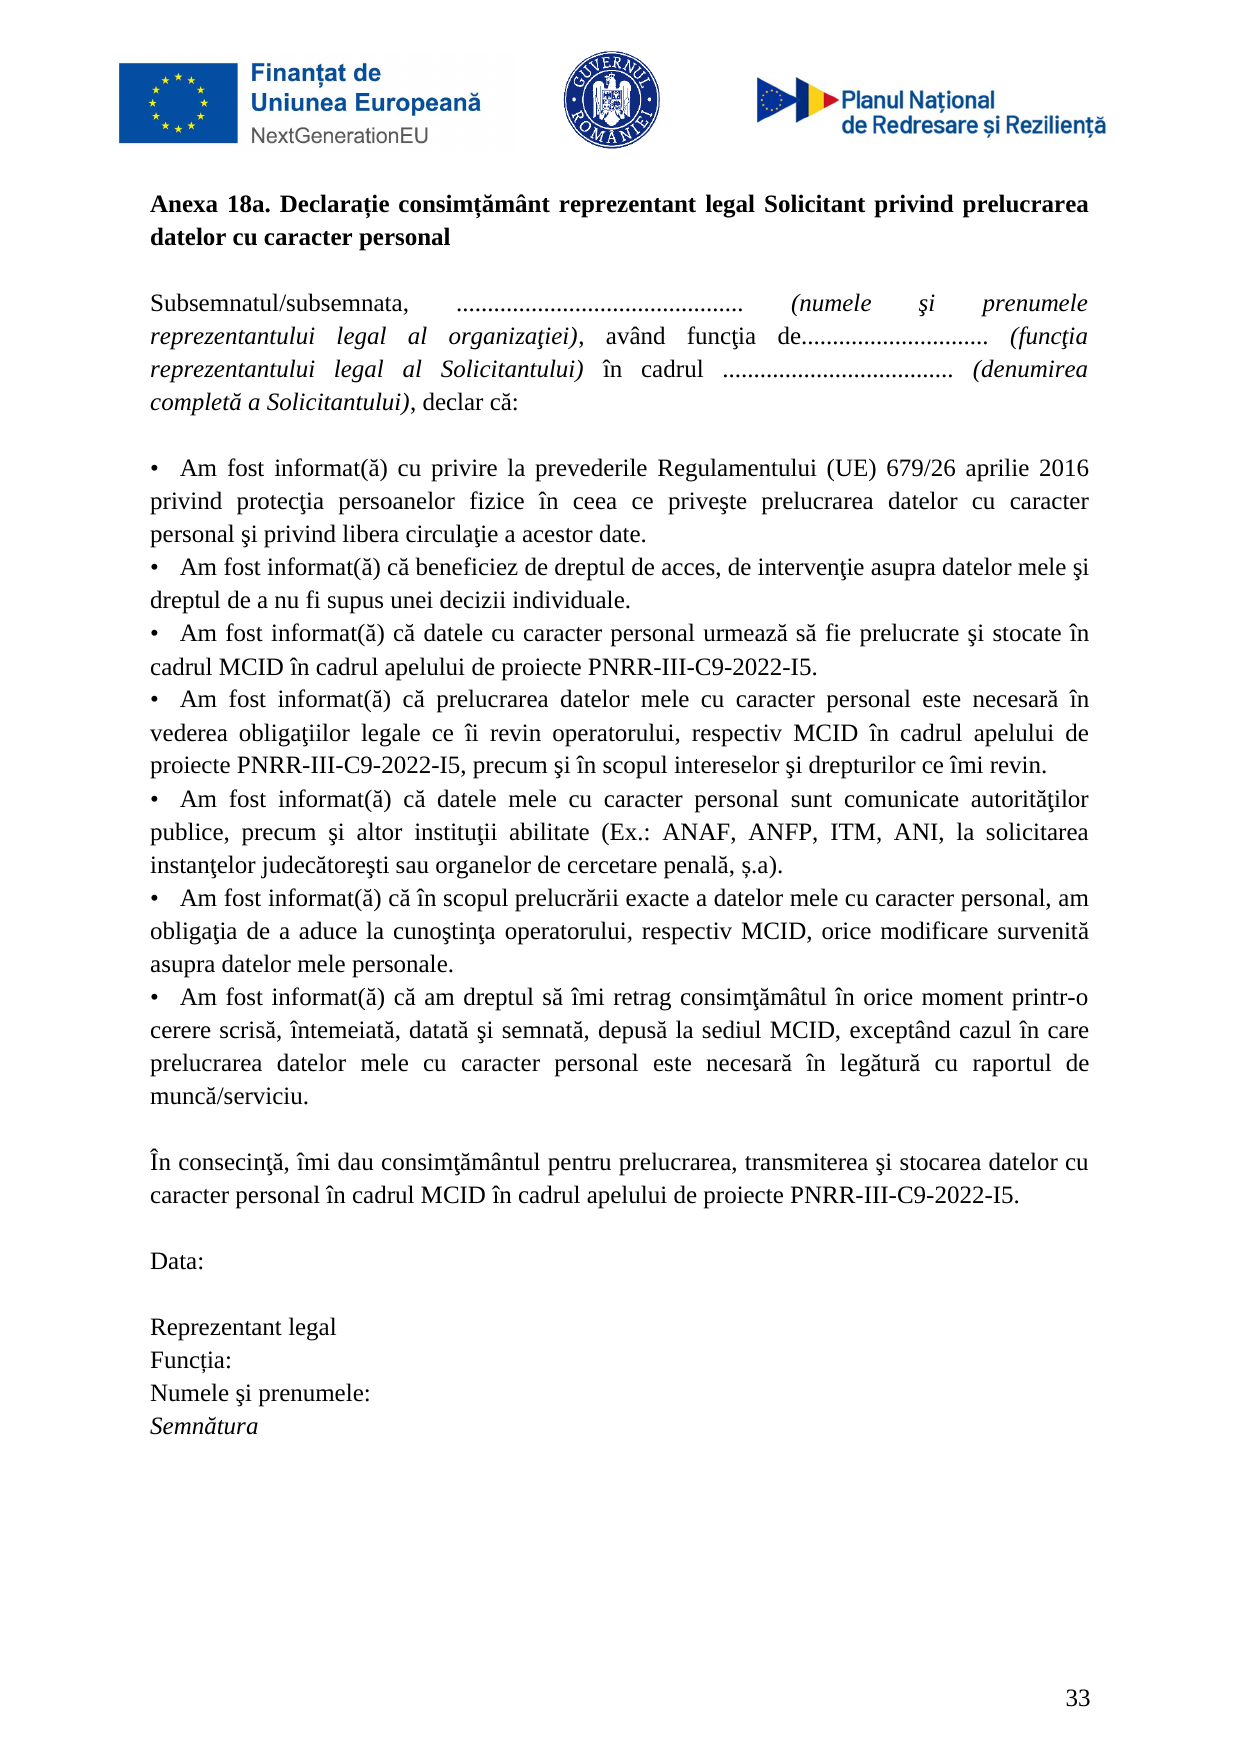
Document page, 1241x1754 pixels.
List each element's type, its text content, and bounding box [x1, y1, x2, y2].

picture [110, 50, 516, 153]
text Numele şi prenumele: [150, 1378, 1090, 1407]
picture [558, 46, 667, 150]
list Am fost informat(ă) că beneficiez de dreptul de acces, de intervenţie asupra datelor mele şi dreptul de a nu fi supus unei decizii individuale. [150, 552, 1090, 614]
text Reprezentant legal [150, 1312, 1090, 1341]
list Am fost informat(ă) că am dreptul să îmi retrag consimţămâtul în orice moment printr-o cerere scrisă, întemeiată, datată şi semnată, depusă la sediul MCID, exceptând cazul în care prelucrarea datelor mele cu caracter personal este necesară în legătură cu raportul de muncă/serviciu. [150, 982, 1090, 1109]
list Am fost informat(ă) că prelucrarea datelor mele cu caracter personal este necesară în vederea obligaţiilor legale ce îi revin operatorului, respectiv MCID în cadrul apelului de proiecte PNRR-III-C9-2022-I5, precum şi în scopul intereselor şi drepturilor ce îmi revin. [150, 684, 1090, 779]
text Data: [150, 1246, 1090, 1275]
list Am fost informat(ă) cu privire la prevederile Regulamentului (UE) 679/26 aprilie 2016 privind protecţia persoanelor fizice în ceea ce priveşte prelucrarea datelor cu caracter personal şi privind libera circulaţie a acestor date. [150, 453, 1090, 548]
text În consecinţă, îmi dau consimţământul pentru prelucrarea, transmiterea şi stocarea datelor cu caracter personal în cadrul MCID în cadrul apelului de proiecte PNRR-III-C9-2022-I5. [150, 1147, 1090, 1209]
text Semnătura [150, 1411, 1090, 1440]
list Am fost informat(ă) că datele mele cu caracter personal sunt comunicate autorităţilor publice, precum şi altor instituţii abilitate (Ex.: ANAF, ANFP, ITM, ANI, la solicitarea instanţelor judecătoreşti sau organelor de cercetare penală, ș.a). [150, 784, 1090, 878]
picture [742, 28, 1121, 185]
text Funcția: [150, 1345, 1090, 1374]
list Am fost informat(ă) că datele cu caracter personal urmează să fie prelucrate şi stocate în cadrul MCID în cadrul apelului de proiecte PNRR-III-C9-2022-I5. [150, 618, 1090, 680]
subtitle Anexa 18a. Declarație consimțământ reprezentant legal Solicitant privind prelucrarea datelor cu caracter personal [150, 150, 1090, 251]
text Subsemnatul/subsemnata, .............................................. (numele şi prenumele reprezentantului legal al organizaţiei), având funcţia de.............................. (funcţia reprezentantului legal al Solicitantului) în cadrul ..................................... (denumirea completă a Solicitantului), declar că: [150, 288, 1090, 416]
list Am fost informat(ă) că în scopul prelucrării exacte a datelor mele cu caracter personal, am obligaţia de a aduce la cunoştinţa operatorului, respectiv MCID, orice modificare survenită asupra datelor mele personale. [150, 883, 1090, 977]
